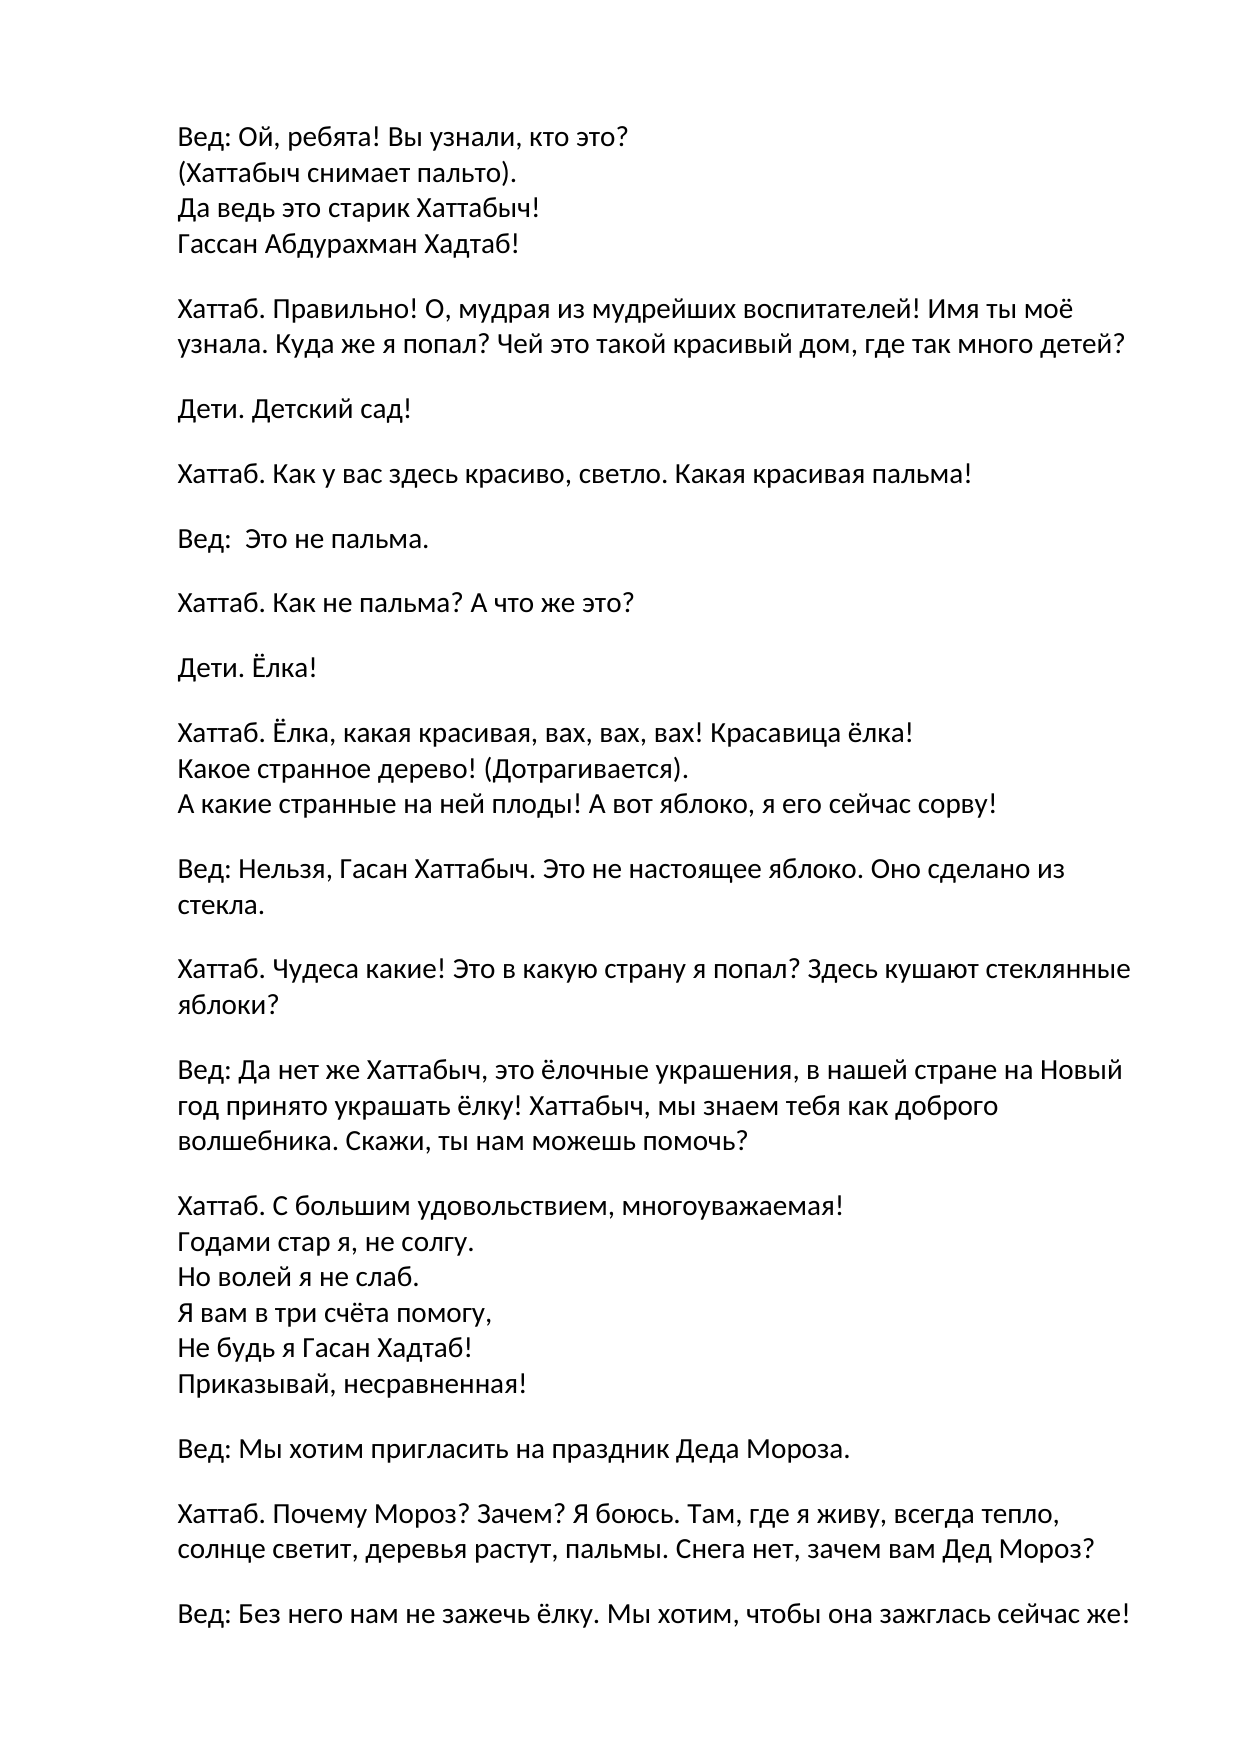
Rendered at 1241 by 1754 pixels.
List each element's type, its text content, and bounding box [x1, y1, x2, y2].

text Хаттаб. Правильно! О, мудрая из мудрейших воспитателей! Имя ты моё узнала. Куда же я попал? Чей это такой красивый дом, где так много детей? [177, 290, 1152, 361]
text Хаттаб. Как не пальма? А что же это? [177, 584, 1152, 620]
text Вед: Ой, ребята! Вы узнали, кто это? (Хаттабыч снимает пальто). Да ведь это старик Хаттабыч! Гассан Абдурахман Хадтаб! [177, 118, 1152, 261]
text Вед: Мы хотим пригласить на праздник Деда Мороза. [177, 1430, 1152, 1466]
text Дети. Детский сад! [177, 390, 1152, 426]
text Дети. Ёлка! [177, 649, 1152, 685]
text Вед: Это не пальма. [177, 520, 1152, 555]
text Хаттаб. Ёлка, какая красивая, вах, вах, вах! Красавица ёлка! Какое странное дерево! (Дотрагивается). А какие странные на ней плоды! А вот яблоко, я его сейчас сорву! [177, 714, 1152, 821]
text Хаттаб. Чудеса какие! Это в какую страну я попал? Здесь кушают стеклянные яблоки? [177, 951, 1152, 1022]
text Хаттаб. Почему Мороз? Зачем? Я боюсь. Там, где я живу, всегда тепло, солнце светит, деревья растут, пальмы. Снега нет, зачем вам Дед Мороз? [177, 1495, 1152, 1566]
text Хаттаб. С большим удовольствием, многоуважаемая! Годами стар я, не солгу. Но волей я не слаб. Я вам в три счёта помогу, Не будь я Гасан Хадтаб! Приказывай, несравненная! [177, 1187, 1152, 1401]
text Вед: Да нет же Хаттабыч, это ёлочные украшения, в нашей стране на Новый год принято украшать ёлку! Хаттабыч, мы знаем тебя как доброго волшебника. Скажи, ты нам можешь помочь? [177, 1051, 1152, 1158]
text Вед: Нельзя, Гасан Хаттабыч. Это не настоящее яблоко. Оно сделано из стекла. [177, 850, 1152, 921]
text Вед: Без него нам не зажечь ёлку. Мы хотим, чтобы она зажглась сейчас же! [177, 1595, 1152, 1631]
text Хаттаб. Как у вас здесь красиво, светло. Какая красивая пальма! [177, 455, 1152, 491]
